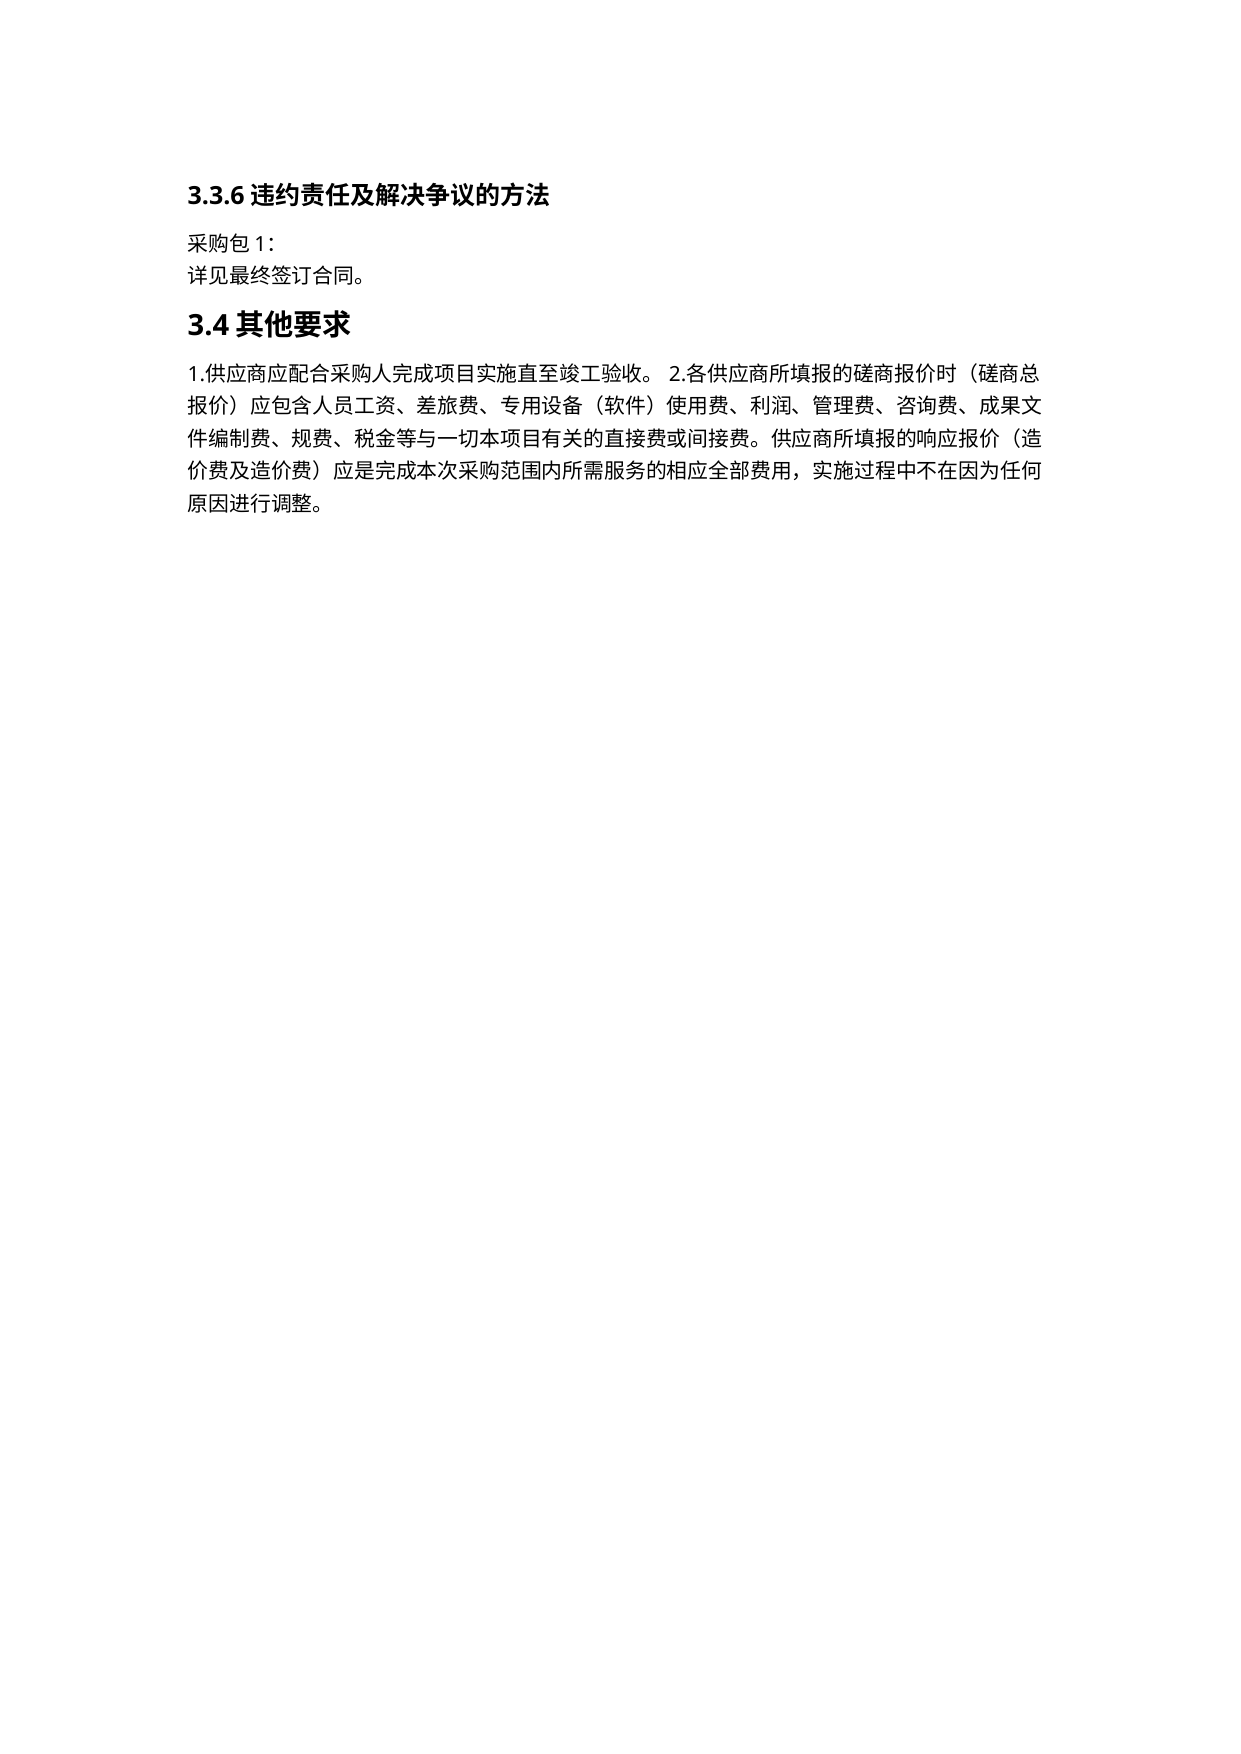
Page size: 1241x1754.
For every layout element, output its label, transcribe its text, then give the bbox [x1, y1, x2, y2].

text 详见最终签订合同。 [187, 259, 1053, 292]
text 3.3.6违约责任及解决争议的方法 [187, 162, 1053, 227]
text 采购包1： [187, 227, 1053, 259]
text 3.4其他要求 [187, 292, 1053, 357]
text 1.供应商应配合采购人完成项目实施直至竣工验收。 2.各供应商所填报的磋商报价时（磋商总报价）应包含人员工资、差旅费、专用设备（软件）使用费、利润、管理费、咨询费、成果文件编制费、规费、税金等与一切本项目有关的直接费或间接费。供应商所填报的响应报价（造价费及造价费）应是完成本次采购范围内所需服务的相应全部费用，实施过程中不在因为任何原因进行调整。 [187, 357, 1053, 519]
